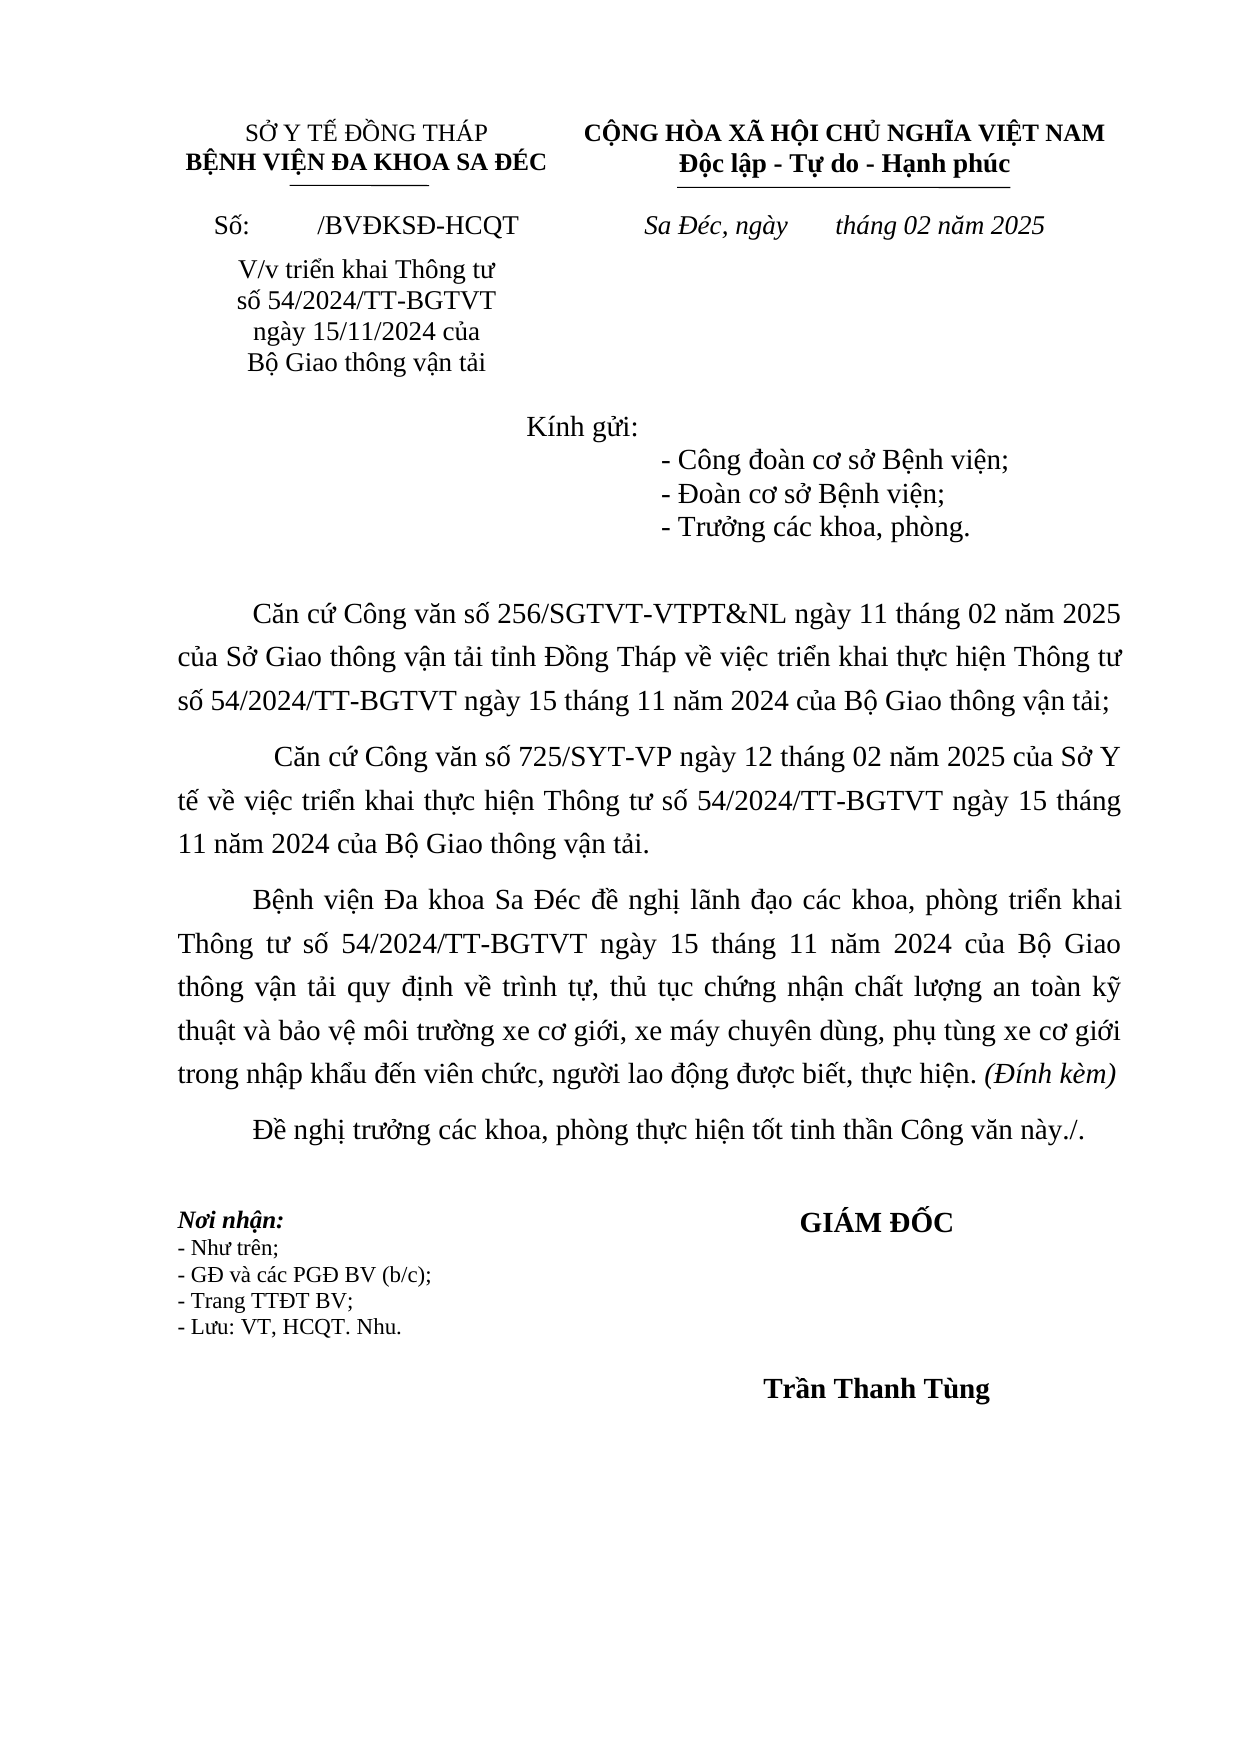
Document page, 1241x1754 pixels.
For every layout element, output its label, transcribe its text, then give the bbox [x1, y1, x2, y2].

table_header - Công đoàn cơ sở Bệnh viện; - Đoàn cơ sở Bệnh viện; - Trưởng các khoa, phòng. [650, 409, 1133, 543]
text Căn cứ Công văn số 725/SYT-VP ngày 12 tháng 02 năm 2025 của Sở Y tế về việc triển khai thực hiện Thông tư số 54/2024/TT-BGTVT ngày 15 tháng 11 năm 2024 của Bộ Giao thông vận tải. [177, 739, 1122, 860]
table_cell Số: /BVĐKSĐ-HCQT V/v triển khai Thông tư số 54/2024/TT-BGTVT ngày 15/11/2024 của Bộ Giao thông vận tải [171, 191, 561, 409]
table_cell Sa Đéc, ngày tháng 02 năm 2025 [561, 191, 1128, 409]
table_header Nơi nhận: - Như trên; - GĐ và các PGĐ BV (b/c); - Trang TTĐT BV; - Lưu: VT, HCQT. Nhu. [166, 1206, 620, 1404]
text Đề nghị trưởng các khoa, phòng thực hiện tốt tinh thần Công văn này./. [177, 1112, 1122, 1146]
table_header Kính gửi: [166, 409, 649, 543]
table_header GIÁM ĐỐC Trần Thanh Tùng [620, 1206, 1133, 1404]
table_header SỞ Y TẾ ĐỒNG THÁP BỆNH VIỆN ĐA KHOA SA ĐÉC [171, 118, 561, 191]
text Bệnh viện Đa khoa Sa Đéc đề nghị lãnh đạo các khoa, phòng triển khai Thông tư số 54/2024/TT-BGTVT ngày 15 tháng 11 năm 2024 của Bộ Giao thông vận tải quy định về trình tự, thủ tục chứng nhận chất lượng an toàn kỹ thuật và bảo vệ môi trường xe cơ giới, xe máy chuyên dùng, phụ tùng xe cơ giới trong nhập khẩu đến viên chức, người lao động được biết, thực hiện. (Đính kèm) [177, 882, 1122, 1090]
table_header CỘNG HÒA XÃ HỘI CHỦ NGHĨA VIỆT NAM Độc lập - Tự do - Hạnh phúc [561, 118, 1128, 191]
text Căn cứ Công văn số 256/SGTVT-VTPT&NL ngày 11 tháng 02 năm 2025 của Sở Giao thông vận tải tỉnh Đồng Tháp về việc triển khai thực hiện Thông tư số 54/2024/TT-BGTVT ngày 15 tháng 11 năm 2024 của Bộ Giao thông vận tải; [177, 596, 1122, 717]
